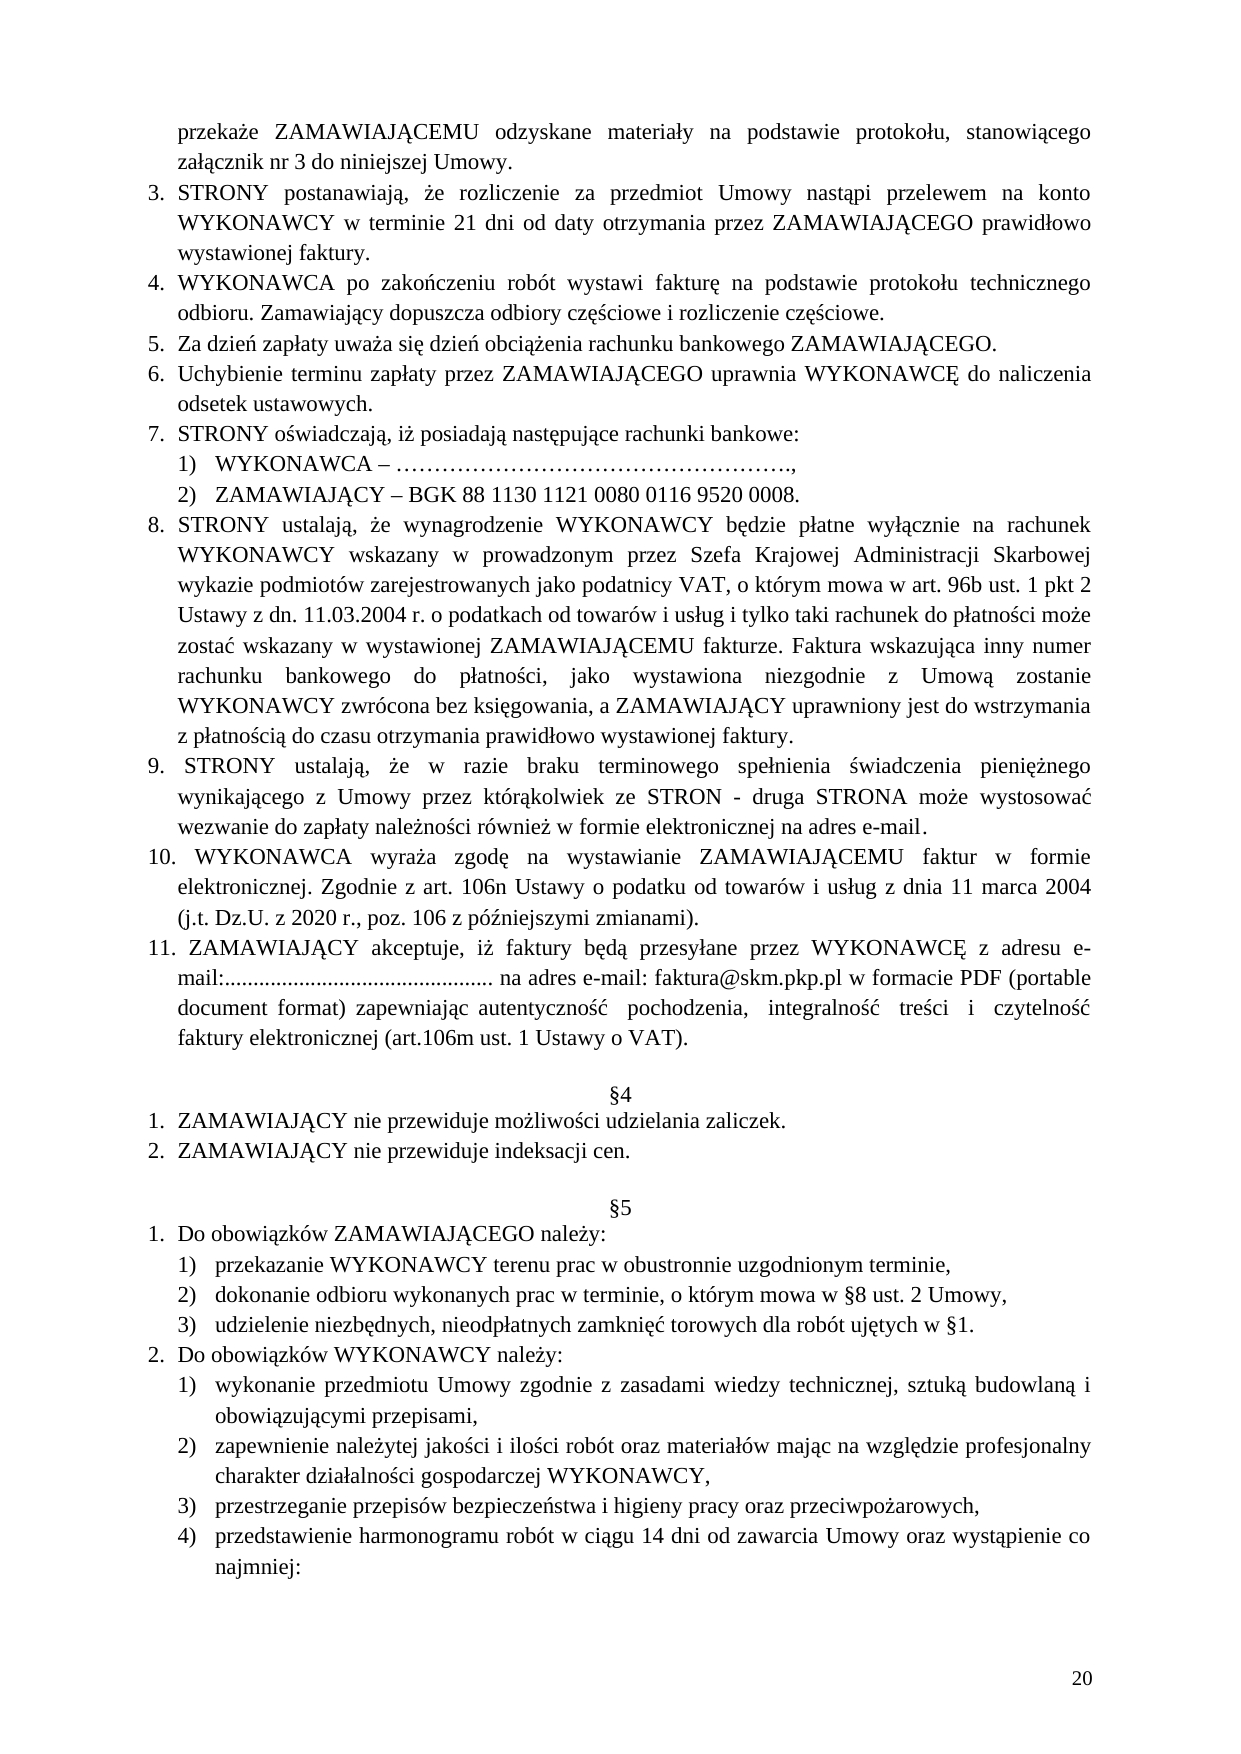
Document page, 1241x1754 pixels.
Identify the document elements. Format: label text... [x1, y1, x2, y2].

list ZAMAWIAJĄCY nie przewiduje indeksacji cen. [148, 1137, 1092, 1164]
list wykonanie przedmiotu Umowy zgodnie z zasadami wiedzy technicznej, sztuką budowlaną i obowiązującymi przepisami, [177, 1371, 1092, 1428]
list przestrzeganie przepisów bezpieczeństwa i higieny pracy oraz przeciwpożarowych, [177, 1492, 1092, 1519]
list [148, 118, 1092, 175]
list Do obowiązków WYKONAWCY należy: [148, 1341, 1092, 1368]
list STRONY oświadczają, iż posiadają następujące rachunki bankowe: [148, 420, 1092, 447]
text 9. STRONY ustalają, że w razie braku terminowego spełnienia świadczenia pieniężnego wynikającego z Umowy przez którąkolwiek ze STRON - druga STRONA może wystosować wezwanie do zapłaty należności również w formie elektronicznej na adres e-mail. [148, 752, 1092, 839]
list Za dzień zapłaty uważa się dzień obciążenia rachunku bankowego ZAMAWIAJĄCEGO. [148, 329, 1092, 356]
text 11. ZAMAWIAJĄCY akceptuje, iż faktury będą przesyłane przez WYKONAWCĘ z adresu e-mail:............................................... na adres e-mail: faktura@skm.pkp.pl w formacie PDF (portable document format) zapewniając autentyczność pochodzenia, integralność treści i czytelność faktury elektronicznej (art.106m ust. 1 Ustawy o VAT). [148, 934, 1092, 1051]
list przedstawienie harmonogramu robót w ciągu 14 dni od zawarcia Umowy oraz wystąpienie co najmniej: [177, 1522, 1092, 1579]
list STRONY postanawiają, że rozliczenie za przedmiot Umowy nastąpi przelewem na konto WYKONAWCY w terminie 21 dni od daty otrzymania przez ZAMAWIAJĄCEGO prawidłowo wystawionej faktury. [148, 178, 1092, 265]
list dokonanie odbioru wykonanych prac w terminie, o którym mowa w §8 ust. 2 Umowy, [177, 1281, 1092, 1307]
list Do obowiązków ZAMAWIAJĄCEGO należy: [148, 1220, 1092, 1247]
text 8. STRONY ustalają, że wynagrodzenie WYKONAWCY będzie płatne wyłącznie na rachunek WYKONAWCY wskazany w prowadzonym przez Szefa Krajowej Administracji Skarbowej wykazie podmiotów zarejestrowanych jako podatnicy VAT, o którym mowa w art. 96b ust. 1 pkt 2 Ustawy z dn. 11.03.2004 r. o podatkach od towarów i usług i tylko taki rachunek do płatności może zostać wskazany w wystawionej ZAMAWIAJĄCEMU fakturze. Faktura wskazująca inny numer rachunku bankowego do płatności, jako wystawiona niezgodnie z Umową zostanie WYKONAWCY zwrócona bez księgowania, a ZAMAWIAJĄCY uprawniony jest do wstrzymania z płatnością do czasu otrzymania prawidłowo wystawionej faktury. [148, 511, 1092, 749]
text §5 [148, 1194, 1092, 1220]
list ZAMAWIAJĄCY – BGK 88 1130 1121 0080 0116 9520 0008. [177, 481, 1092, 507]
list WYKONAWCA po zakończeniu robót wystawi fakturę na podstawie protokołu technicznego odbioru. Zamawiający dopuszcza odbiory częściowe i rozliczenie częściowe. [148, 269, 1092, 326]
list Uchybienie terminu zapłaty przez ZAMAWIAJĄCEGO uprawnia WYKONAWCĘ do naliczenia odsetek ustawowych. [148, 360, 1092, 416]
list przekazanie WYKONAWCY terenu prac w obustronnie uzgodnionym terminie, [177, 1251, 1092, 1277]
list WYKONAWCA – ……………………………………………., [177, 450, 1092, 477]
list ZAMAWIAJĄCY nie przewiduje możliwości udzielania zaliczek. [148, 1107, 1092, 1134]
list zapewnienie należytej jakości i ilości robót oraz materiałów mając na względzie profesjonalny charakter działalności gospodarczej WYKONAWCY, [177, 1432, 1092, 1488]
text §4 [148, 1081, 1092, 1107]
list udzielenie niezbędnych, nieodpłatnych zamknięć torowych dla robót ujętych w §1. [177, 1311, 1092, 1337]
text 10. WYKONAWCA wyraża zgodę na wystawianie ZAMAWIAJĄCEMU faktur w formie elektronicznej. Zgodnie z art. 106n Ustawy o podatku od towarów i usług z dnia 11 marca 2004 (j.t. Dz.U. z 2020 r., poz. 106 z późniejszymi zmianami). [148, 843, 1092, 930]
